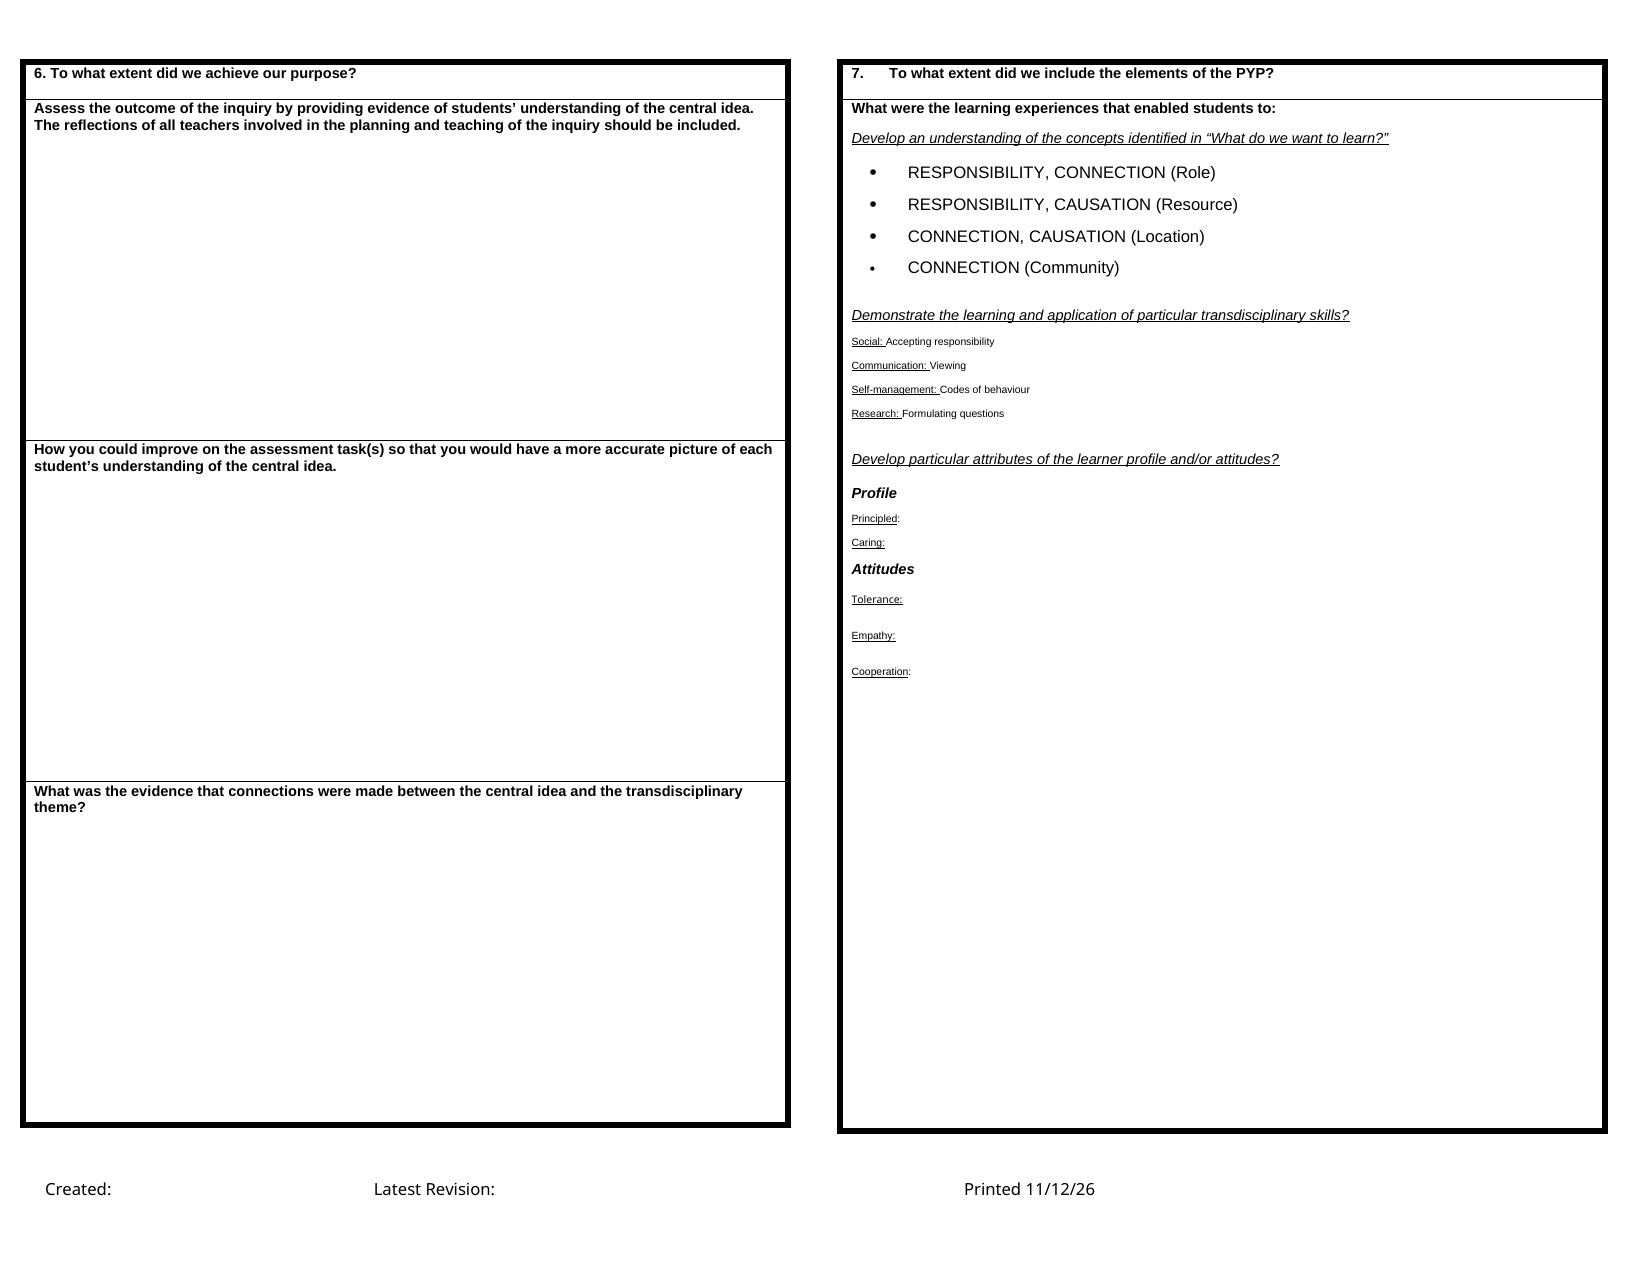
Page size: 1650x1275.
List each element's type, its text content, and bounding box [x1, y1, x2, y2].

table_cell What were the learning experiences that enabled students to: Develop an understanding of the concepts identified in “What do we want to learn?” RESPONSIBILITY, CONNECTION (Role) RESPONSIBILITY, CAUSATION (Resource) CONNECTION, CAUSATION (Location) CONNECTION (Community) Demonstrate the learning and application of particular transdisciplinary skills? Social: Accepting responsibility Communication: Viewing Self-management: Codes of behaviour Research: Formulating questions Develop particular attributes of the learner profile and/or attitudes? Profile Principled: Caring: Attitudes Tolerance: Empathy: Cooperation: [843, 100, 1602, 1128]
table_header 7. To what extent did we include the elements of the PYP? [843, 65, 1602, 98]
table_cell How you could improve on the assessment task(s) so that you would have a more accurate picture of each student’s understanding of the central idea. [26, 441, 785, 781]
table_cell Assess the outcome of the inquiry by providing evidence of students’ understanding of the central idea. The reflections of all teachers involved in the planning and teaching of the inquiry should be included. [26, 100, 785, 439]
table_cell What was the evidence that connections were made between the central idea and the transdisciplinary theme? [26, 782, 785, 1122]
table_header 6. To what extent did we achieve our purpose? [26, 65, 785, 98]
